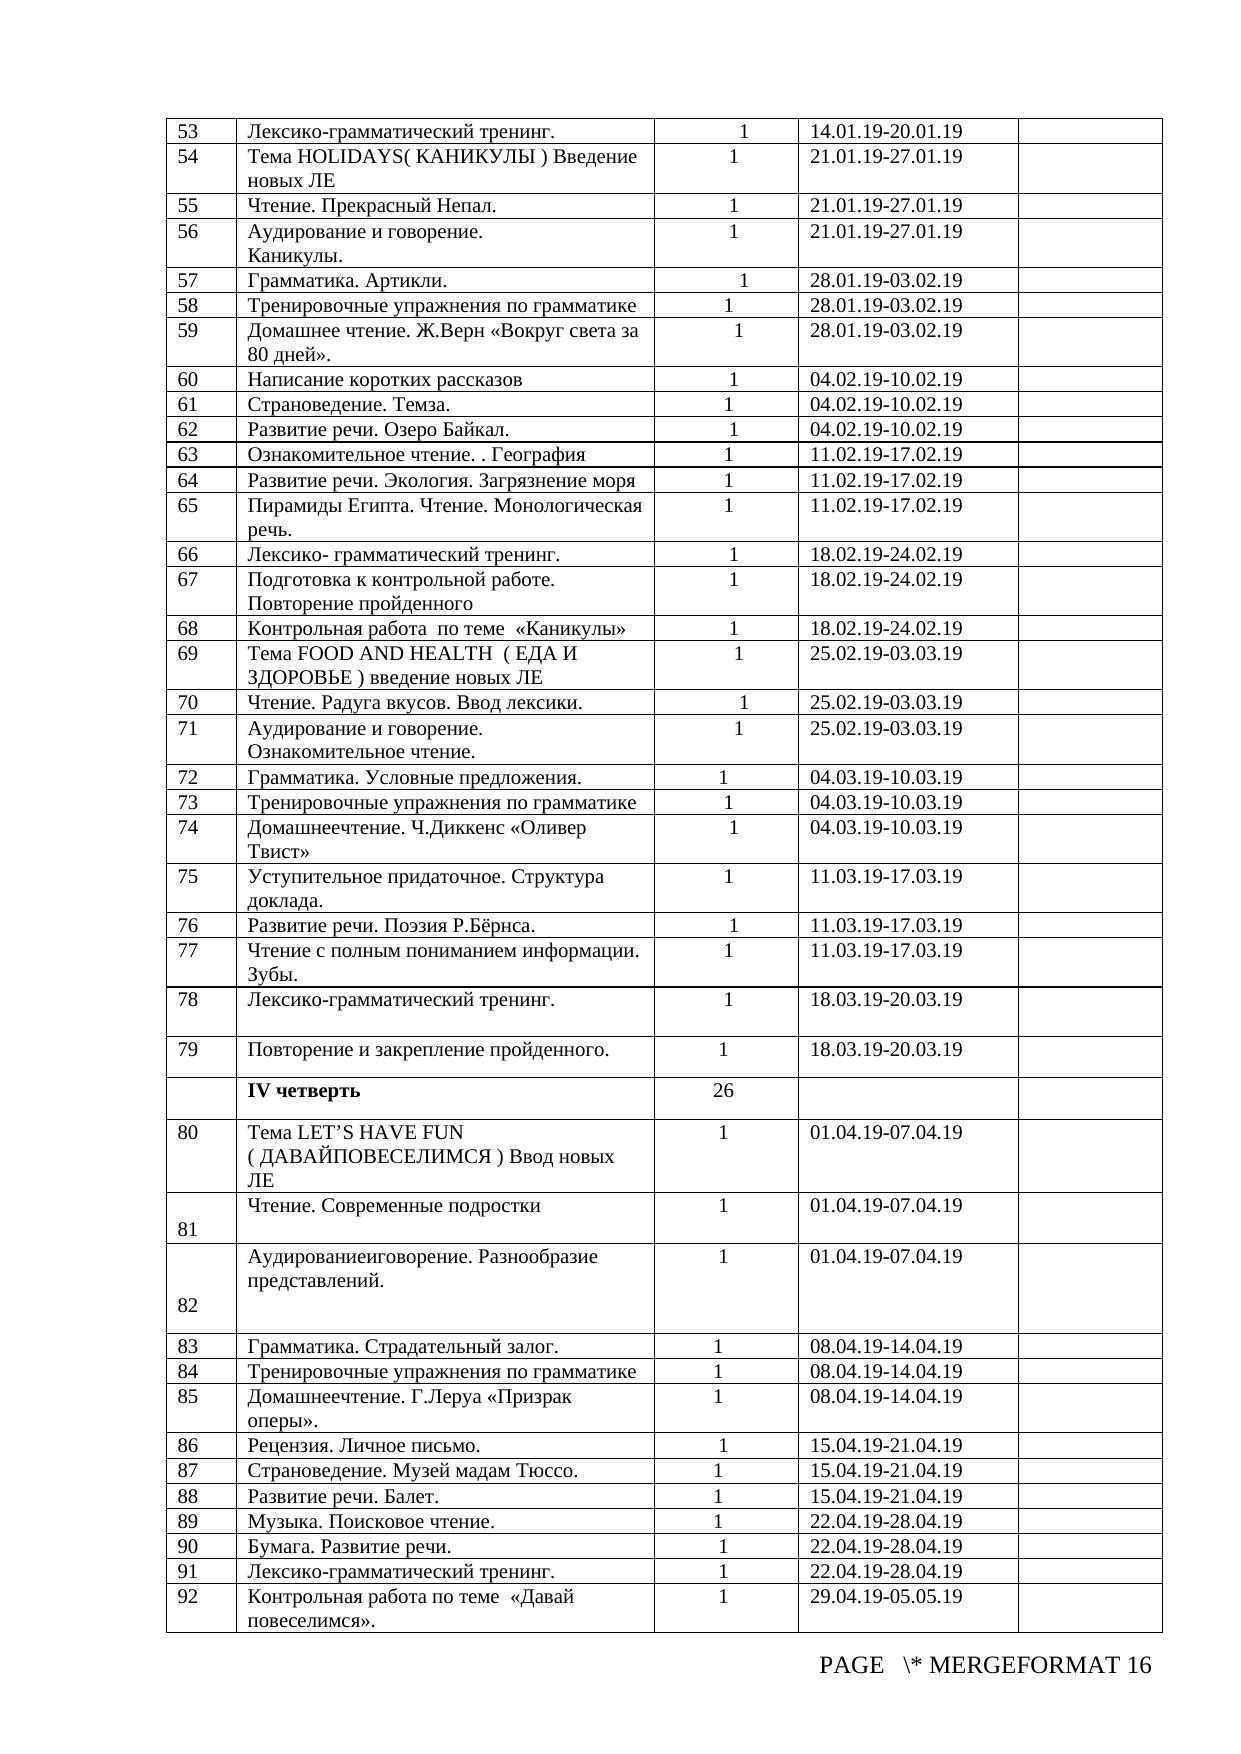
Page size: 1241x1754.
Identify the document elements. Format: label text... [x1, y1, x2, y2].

table_cell Чтение с полным пониманием информации. Зубы. [237, 938, 654, 986]
table_cell Грамматика. Страдательный залог. [237, 1334, 654, 1358]
table_cell 01.04.19-07.04.19 [799, 1244, 1018, 1333]
table_cell 11.03.19-17.03.19 [799, 938, 1018, 986]
table_cell Лексико-грамматический тренинг. [237, 1559, 654, 1583]
table_cell 1 [655, 1509, 798, 1533]
table_cell 25.02.19-03.03.19 [799, 690, 1018, 714]
table_cell 28.01.19-03.02.19 [799, 293, 1018, 317]
table_cell 53 [167, 119, 236, 143]
table_cell Развитие речи. Балет. [237, 1484, 654, 1508]
table_cell [1019, 367, 1162, 391]
table_cell [1019, 790, 1162, 814]
table_cell [1019, 938, 1162, 986]
table_cell 08.04.19-14.04.19 [799, 1334, 1018, 1358]
table_cell [1019, 1559, 1162, 1583]
table_cell [1019, 542, 1162, 566]
table_cell 21.01.19-27.01.19 [799, 219, 1018, 267]
table_cell [1019, 119, 1162, 143]
table_cell 1 [655, 790, 798, 814]
table_cell Повторение и закрепление пройденного. [237, 1037, 654, 1077]
table_cell 1 [655, 864, 798, 912]
table_cell IV четверть [237, 1078, 654, 1119]
table_cell 25.02.19-03.03.19 [799, 715, 1018, 763]
table_cell [1019, 913, 1162, 937]
table_cell 78 [167, 988, 236, 1036]
table_cell [1019, 765, 1162, 789]
table_cell [1019, 268, 1162, 292]
table_cell 18.02.19-24.02.19 [799, 616, 1018, 640]
table_cell 61 [167, 392, 236, 416]
table_cell 1 [655, 1193, 798, 1243]
table_cell [1019, 715, 1162, 763]
table_cell Страноведение. Музей мадам Тюссо. [237, 1459, 654, 1482]
table_cell [1019, 1359, 1162, 1383]
table_cell 08.04.19-14.04.19 [799, 1359, 1018, 1383]
table_cell Тема FOOD AND HEALTH ( ЕДА И ЗДОРОВЬЕ ) введение новых ЛЕ [237, 641, 654, 689]
table_cell 22.04.19-28.04.19 [799, 1534, 1018, 1558]
table_cell 71 [167, 715, 236, 763]
table_cell 1 [655, 1484, 798, 1508]
table_cell 55 [167, 194, 236, 217]
table_cell 1 [655, 318, 798, 366]
table_cell Лексико- грамматический тренинг. [237, 542, 654, 566]
table_cell Аудирование и говорение. Каникулы. [237, 219, 654, 267]
table_cell [1019, 468, 1162, 492]
table_cell Аудированиеиговорение. Разнообразие представлений. [237, 1244, 654, 1333]
table_cell 1 [655, 1244, 798, 1333]
table_cell 18.03.19-20.03.19 [799, 988, 1018, 1036]
table_cell 87 [167, 1459, 236, 1482]
table_cell Музыка. Поисковое чтение. [237, 1509, 654, 1533]
table_cell 1 [655, 468, 798, 492]
table_cell 15.04.19-21.04.19 [799, 1459, 1018, 1482]
table_cell [1019, 641, 1162, 689]
table_cell [1019, 318, 1162, 366]
table_cell 1 [655, 542, 798, 566]
table_cell 29.04.19-05.05.19 [799, 1584, 1018, 1632]
table_cell 18.02.19-24.02.19 [799, 542, 1018, 566]
table_cell [1019, 1433, 1162, 1457]
table_cell 81 [167, 1193, 236, 1243]
table_cell 58 [167, 293, 236, 317]
table_cell 1 [655, 268, 798, 292]
table_cell [1019, 864, 1162, 912]
table_cell Лексико-грамматический тренинг. [237, 988, 654, 1036]
table_cell [1019, 1384, 1162, 1432]
table_cell 80 [167, 1120, 236, 1192]
table_cell 1 [655, 1120, 798, 1192]
table_cell Тренировочные упражнения по грамматике [237, 293, 654, 317]
table_cell 92 [167, 1584, 236, 1632]
table_cell 83 [167, 1334, 236, 1358]
table_cell [1019, 815, 1162, 863]
table_cell 54 [167, 144, 236, 192]
table_cell 15.04.19-21.04.19 [799, 1433, 1018, 1457]
table_cell 1 [655, 1037, 798, 1077]
table_cell 77 [167, 938, 236, 986]
table_cell 1 [655, 1359, 798, 1383]
table_cell [1019, 443, 1162, 466]
table_cell [1019, 1037, 1162, 1077]
table_cell 01.04.19-07.04.19 [799, 1193, 1018, 1243]
table_cell 01.04.19-07.04.19 [799, 1120, 1018, 1192]
table_cell 22.04.19-28.04.19 [799, 1509, 1018, 1533]
table_cell 89 [167, 1509, 236, 1533]
table_cell 86 [167, 1433, 236, 1457]
table_cell 82 [167, 1244, 236, 1333]
table_cell 1 [655, 219, 798, 267]
table_cell 1 [655, 493, 798, 541]
table_cell 1 [655, 417, 798, 441]
table_cell Домашнеечтение. Г.Леруа «Призрак оперы». [237, 1384, 654, 1432]
table_cell 1 [655, 616, 798, 640]
table_cell 04.03.19-10.03.19 [799, 815, 1018, 863]
table_cell 57 [167, 268, 236, 292]
table_cell [1019, 1584, 1162, 1632]
table_cell [1019, 144, 1162, 192]
table_cell Чтение. Прекрасный Непал. [237, 194, 654, 217]
table_cell [1019, 293, 1162, 317]
table_cell 26 [655, 1078, 798, 1119]
table_cell 70 [167, 690, 236, 714]
table_cell [1019, 567, 1162, 615]
table_cell 1 [655, 1384, 798, 1432]
table_cell 59 [167, 318, 236, 366]
table_cell Ознакомительное чтение. . География [237, 443, 654, 466]
table_cell 74 [167, 815, 236, 863]
table_cell 11.02.19-17.02.19 [799, 468, 1018, 492]
table_cell 1 [655, 1459, 798, 1482]
table_cell 04.03.19-10.03.19 [799, 765, 1018, 789]
table_cell 04.02.19-10.02.19 [799, 417, 1018, 441]
table_cell 04.02.19-10.02.19 [799, 392, 1018, 416]
table_cell 73 [167, 790, 236, 814]
table_cell 11.02.19-17.02.19 [799, 493, 1018, 541]
table_cell 1 [655, 988, 798, 1036]
table_cell 90 [167, 1534, 236, 1558]
table_cell 28.01.19-03.02.19 [799, 318, 1018, 366]
table_cell 1 [655, 367, 798, 391]
table_cell 1 [655, 690, 798, 714]
table_cell 1 [655, 119, 798, 143]
table_cell 11.02.19-17.02.19 [799, 443, 1018, 466]
table_cell 1 [655, 567, 798, 615]
table_cell 1 [655, 815, 798, 863]
table_cell [1019, 1120, 1162, 1192]
table_cell Рецензия. Личное письмо. [237, 1433, 654, 1457]
table_cell 66 [167, 542, 236, 566]
table_cell [1019, 616, 1162, 640]
table_cell 04.02.19-10.02.19 [799, 367, 1018, 391]
table_cell Развитие речи. Поэзия Р.Бёрнса. [237, 913, 654, 937]
table_cell 21.01.19-27.01.19 [799, 194, 1018, 217]
table_cell 1 [655, 715, 798, 763]
table_cell [1019, 988, 1162, 1036]
table_cell 1 [655, 913, 798, 937]
table_cell 18.02.19-24.02.19 [799, 567, 1018, 615]
table_cell 1 [655, 443, 798, 466]
table_cell [799, 1078, 1018, 1119]
table_cell 75 [167, 864, 236, 912]
table_cell 22.04.19-28.04.19 [799, 1559, 1018, 1583]
table_cell Домашнее чтение. Ж.Верн «Вокруг света за 80 дней». [237, 318, 654, 366]
table_cell 1 [655, 144, 798, 192]
table_cell Тренировочные упражнения по грамматике [237, 1359, 654, 1383]
table_cell [167, 1078, 236, 1119]
table_cell 1 [655, 641, 798, 689]
table_cell [1019, 690, 1162, 714]
table_cell 84 [167, 1359, 236, 1383]
table_cell 1 [655, 1433, 798, 1457]
table_cell 60 [167, 367, 236, 391]
table_cell [1019, 417, 1162, 441]
table_cell Грамматика. Артикли. [237, 268, 654, 292]
table_cell 72 [167, 765, 236, 789]
table_cell 69 [167, 641, 236, 689]
table_cell [1019, 1244, 1162, 1333]
table_cell [1019, 493, 1162, 541]
table_cell Чтение. Радуга вкусов. Ввод лексики. [237, 690, 654, 714]
table_cell Тема LET’S HAVE FUN ( ДАВАЙПОВЕСЕЛИМСЯ ) Ввод новых ЛЕ [237, 1120, 654, 1192]
table_cell Грамматика. Условные предложения. [237, 765, 654, 789]
table_cell [1019, 1534, 1162, 1558]
table_cell 25.02.19-03.03.19 [799, 641, 1018, 689]
table_cell Развитие речи. Экология. Загрязнение моря [237, 468, 654, 492]
table_cell 1 [655, 765, 798, 789]
table_cell 76 [167, 913, 236, 937]
table_cell [1019, 219, 1162, 267]
table_cell Тренировочные упражнения по грамматике [237, 790, 654, 814]
table_cell 04.03.19-10.03.19 [799, 790, 1018, 814]
table_cell [1019, 1509, 1162, 1533]
table_cell [1019, 1078, 1162, 1119]
table_cell 1 [655, 194, 798, 217]
table_cell 67 [167, 567, 236, 615]
table_cell [1019, 1193, 1162, 1243]
table_cell 64 [167, 468, 236, 492]
table_cell 1 [655, 1334, 798, 1358]
table_cell [1019, 194, 1162, 217]
table_cell Тема HOLIDAYS( КАНИКУЛЫ ) Введение новых ЛЕ [237, 144, 654, 192]
table_cell 62 [167, 417, 236, 441]
table_cell Развитие речи. Озеро Байкал. [237, 417, 654, 441]
table_cell 1 [655, 1584, 798, 1632]
table_cell 11.03.19-17.03.19 [799, 913, 1018, 937]
table_cell [1019, 392, 1162, 416]
table_cell 1 [655, 293, 798, 317]
table_cell Чтение. Современные подростки [237, 1193, 654, 1243]
table_cell 1 [655, 392, 798, 416]
table_cell Уступительное придаточное. Структура доклада. [237, 864, 654, 912]
table_cell 63 [167, 443, 236, 466]
table_cell 65 [167, 493, 236, 541]
table_cell 08.04.19-14.04.19 [799, 1384, 1018, 1432]
table_cell 1 [655, 1534, 798, 1558]
table_cell 11.03.19-17.03.19 [799, 864, 1018, 912]
table_cell 1 [655, 938, 798, 986]
table_cell 88 [167, 1484, 236, 1508]
table_cell [1019, 1334, 1162, 1358]
table_cell Лексико-грамматический тренинг. [237, 119, 654, 143]
table_cell 15.04.19-21.04.19 [799, 1484, 1018, 1508]
table_cell Аудирование и говорение. Ознакомительное чтение. [237, 715, 654, 763]
table_cell Контрольная работа по теме «Давай повеселимся». [237, 1584, 654, 1632]
table_cell Написание коротких рассказов [237, 367, 654, 391]
table_cell Контрольная работа по теме «Каникулы» [237, 616, 654, 640]
table_cell Домашнеечтение. Ч.Диккенс «Оливер Твист» [237, 815, 654, 863]
table_cell 18.03.19-20.03.19 [799, 1037, 1018, 1077]
table_cell 79 [167, 1037, 236, 1077]
table_cell Страноведение. Темза. [237, 392, 654, 416]
table_cell [1019, 1459, 1162, 1482]
table_cell 1 [655, 1559, 798, 1583]
table_cell 56 [167, 219, 236, 267]
table_cell Пирамиды Египта. Чтение. Монологическая речь. [237, 493, 654, 541]
table_cell 14.01.19-20.01.19 [799, 119, 1018, 143]
table_cell [1019, 1484, 1162, 1508]
table_cell 91 [167, 1559, 236, 1583]
table_cell 28.01.19-03.02.19 [799, 268, 1018, 292]
table_cell 21.01.19-27.01.19 [799, 144, 1018, 192]
table_cell 85 [167, 1384, 236, 1432]
table_cell Бумага. Развитие речи. [237, 1534, 654, 1558]
table_cell Подготовка к контрольной работе. Повторение пройденного [237, 567, 654, 615]
table_cell 68 [167, 616, 236, 640]
